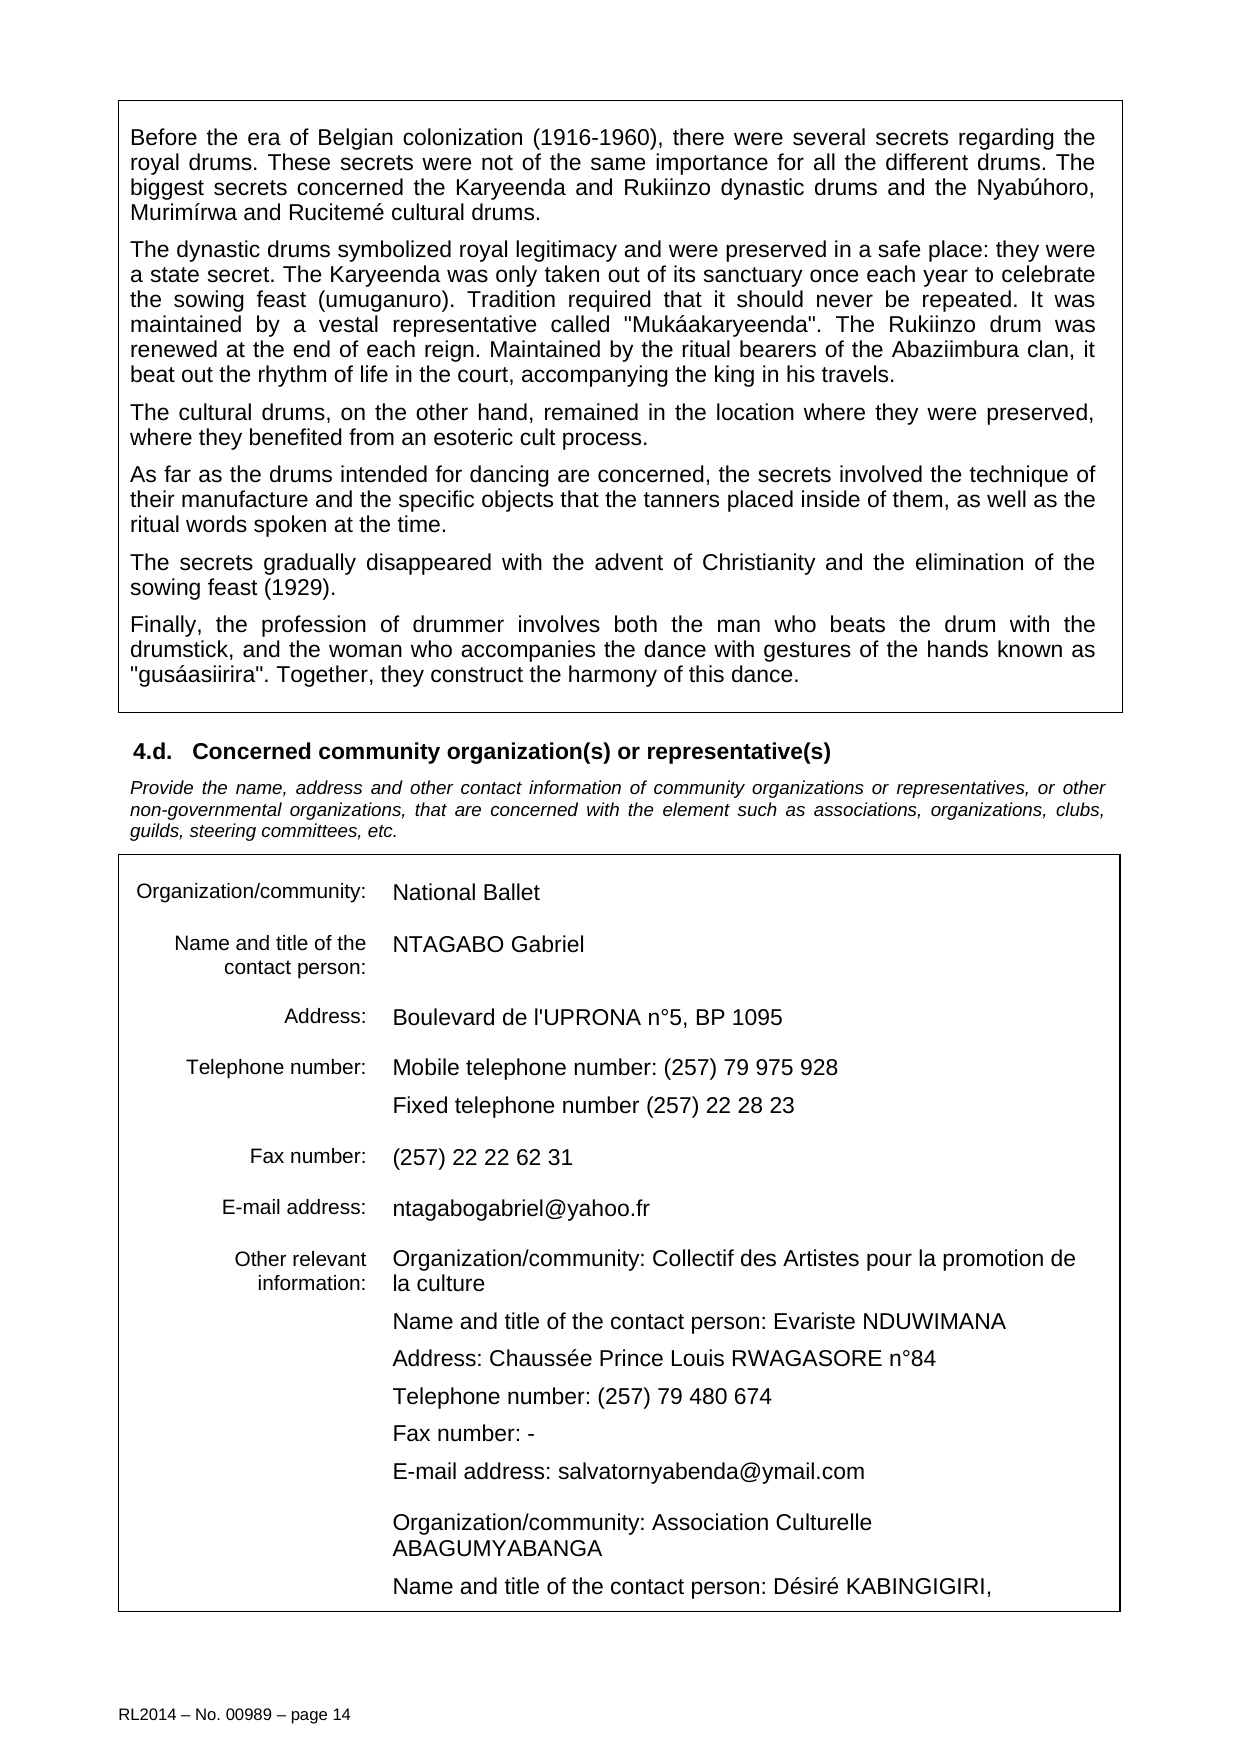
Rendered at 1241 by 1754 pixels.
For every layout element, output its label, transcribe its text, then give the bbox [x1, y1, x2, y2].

table_cell [119, 855, 1119, 1611]
table_cell Before the era of Belgian colonization (1916-1960), there were several secrets regarding the royal drums. These secrets were not of the same importance for all the different drums. The biggest secrets concerned the Karyeenda and Rukiinzo dynastic drums and the Nyabúhoro, Murimírwa and Rucitemé cultural drums. The dynastic drums symbolized royal legitimacy and were preserved in a safe place: they were a state secret. The Karyeenda was only taken out of its sanctuary once each year to celebrate the sowing feast (umuganuro). Tradition required that it should never be repeated. It was maintained by a vestal representative called "Mukáakaryeenda". The Rukiinzo drum was renewed at the end of each reign. Maintained by the ritual bearers of the Abaziimbura clan, it beat out the rhythm of life in the court, accompanying the king in his travels. The cultural drums, on the other hand, remained in the location where they were preserved, where they benefited from an esoteric cult process. As far as the drums intended for dancing are concerned, the secrets involved the technique of their manufacture and the specific objects that the tanners placed inside of them, as well as the ritual words spoken at the time. The secrets gradually disappeared with the advent of Christianity and the elimination of the sowing feast (1929). Finally, the profession of drummer involves both the man who beats the drum with the drumstick, and the woman who accompanies the dance with gestures of the hands known as "gusáasiirira". Together, they construct the harmony of this dance. [119, 101, 1122, 712]
table_cell 4.d. Concerned community organization(s) or representative(s) Provide the name, address and other contact information of community organizations or representatives, or other non-governmental organizations, that are concerned with the element such as associations, organizations, clubs, guilds, steering committees, etc. [118, 713, 1120, 854]
